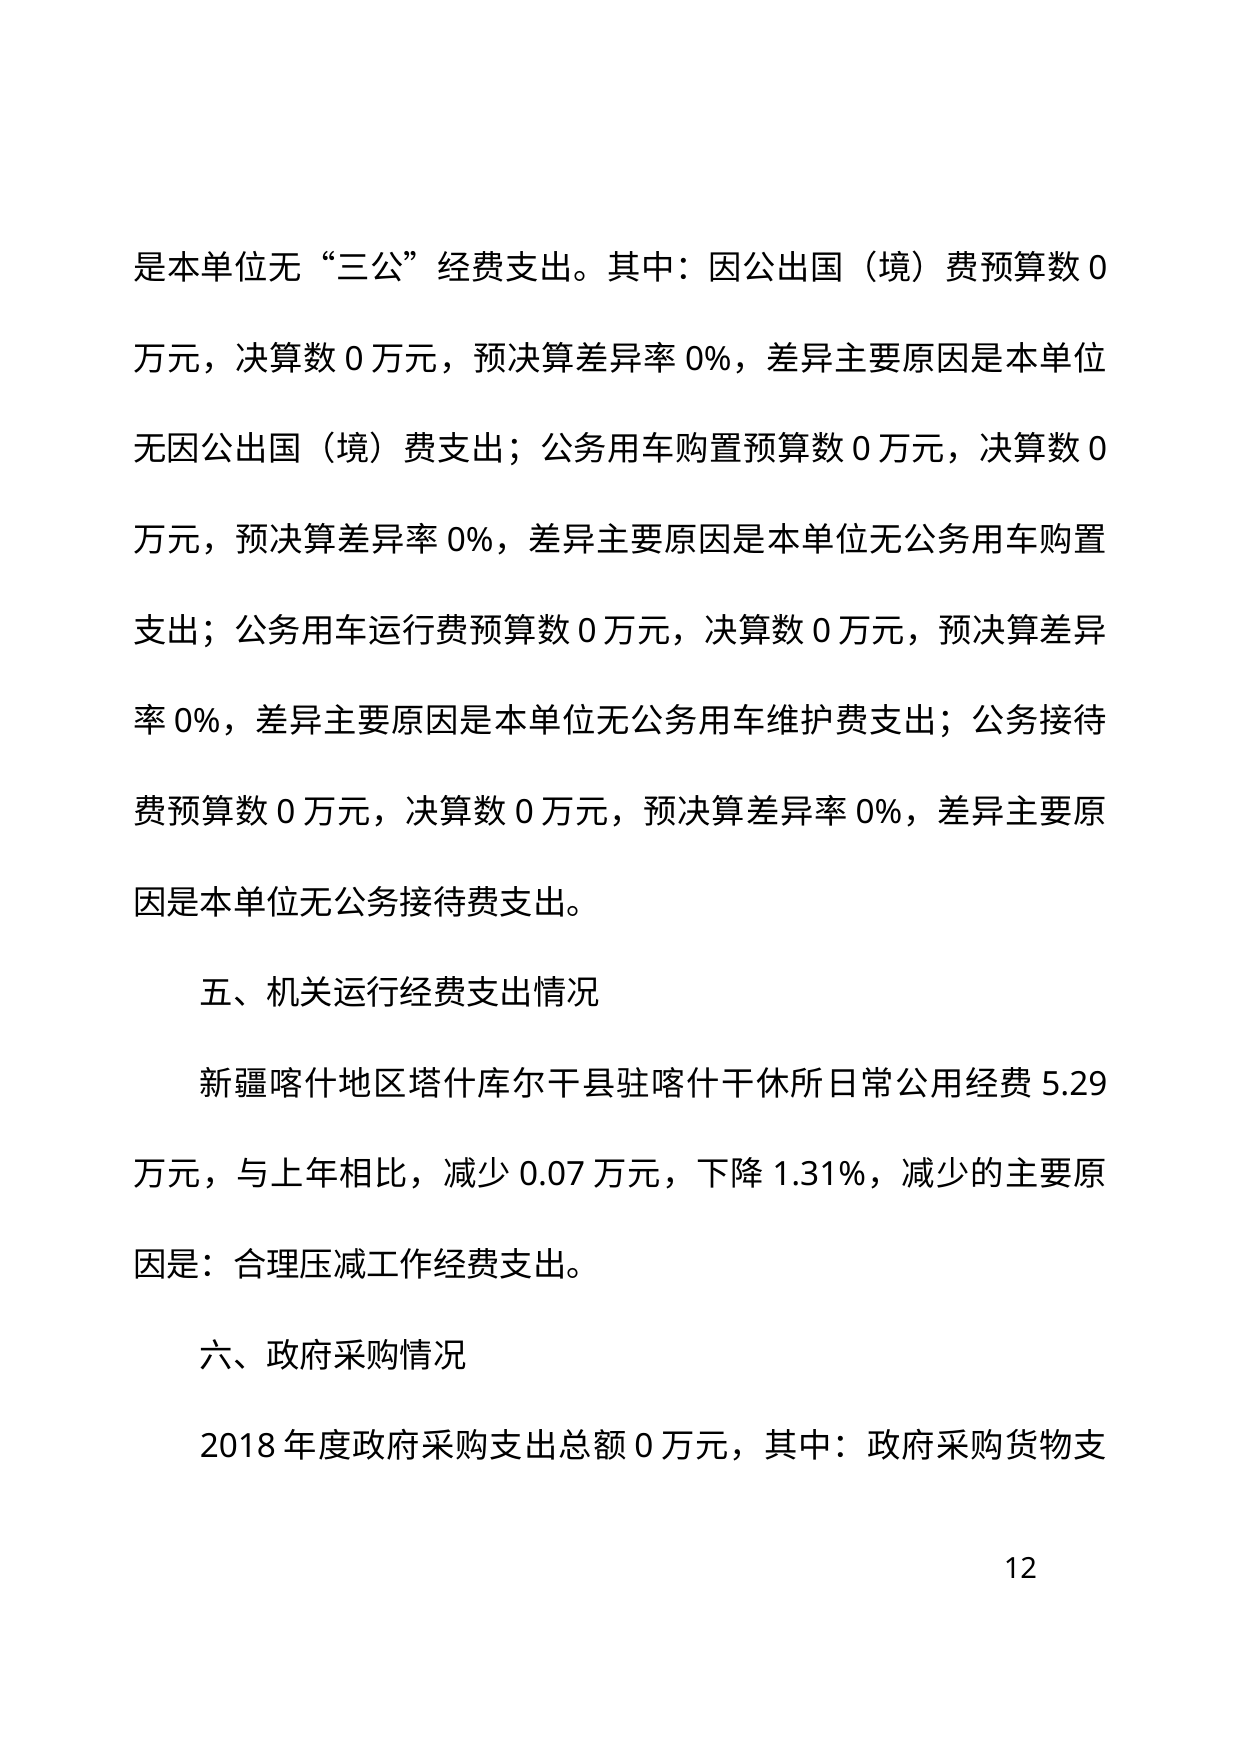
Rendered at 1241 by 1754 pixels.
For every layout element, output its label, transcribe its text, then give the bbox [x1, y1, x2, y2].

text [133, 220, 1107, 945]
text 新疆喀什地区塔什库尔干县驻喀什干休所日常公用经费5.29万元，与上年相比，减少0.07万元，下降1.31%，减少的主要原因是：合理压减工作经费支出。 [133, 1036, 1107, 1307]
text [133, 1398, 1107, 1489]
text 六、政府采购情况 [133, 1307, 1107, 1398]
text 五、机关运行经费支出情况 [133, 945, 1107, 1036]
